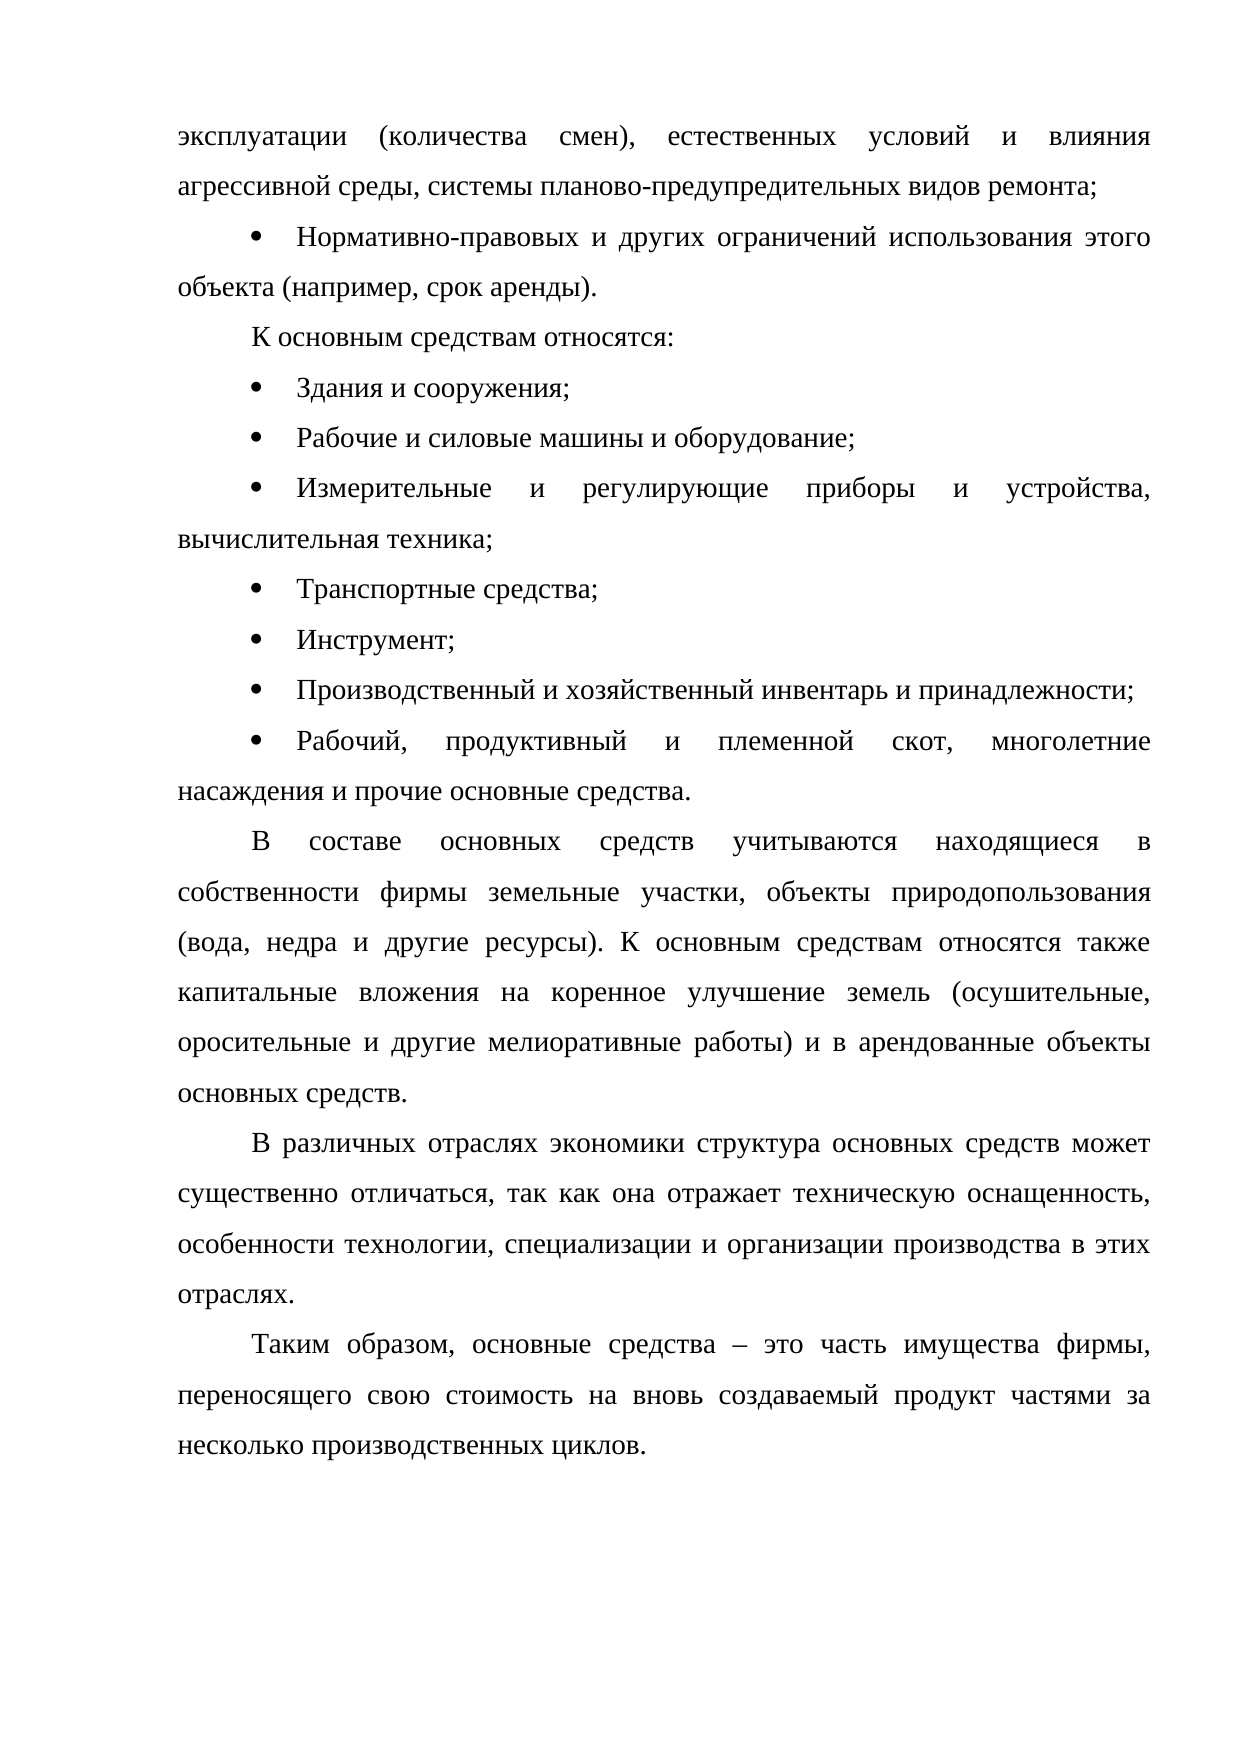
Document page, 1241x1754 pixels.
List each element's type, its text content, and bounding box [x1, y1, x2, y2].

list Нормативно-правовых и других ограничений использования этого объекта (например, срок аренды). [177, 219, 1152, 303]
list Измерительные и регулирующие приборы и устройства, вычислительная техника; [177, 471, 1152, 554]
text В различных отраслях экономики структура основных средств может существенно отличаться, так как она отражает техническую оснащенность, особенности технологии, специализации и организации производства в этих отраслях. [177, 1125, 1152, 1310]
text В составе основных средств учитываются находящиеся в собственности фирмы земельные участки, объекты природопользования (вода, недра и другие ресурсы). К основным средствам относятся также капитальные вложения на коренное улучшение земель (осушительные, оросительные и другие мелиоративные работы) и в арендованные объекты основных средств. [177, 823, 1152, 1108]
list Рабочий, продуктивный и племенной скот, многолетние насаждения и прочие основные средства. [177, 723, 1152, 807]
text К основным средствам относятся: [177, 319, 1152, 353]
list Производственный и хозяйственный инвентарь и принадлежности; [177, 672, 1152, 706]
list Инструмент; [177, 622, 1152, 655]
list Транспортные средства; [177, 571, 1152, 605]
list Рабочие и силовые машины и оборудование; [177, 420, 1152, 454]
list Здания и сооружения; [177, 370, 1152, 403]
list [177, 118, 1152, 202]
text Таким образом, основные средства – это часть имущества фирмы, переносящего свою стоимость на вновь создаваемый продукт частями за несколько производственных циклов. [177, 1326, 1152, 1461]
